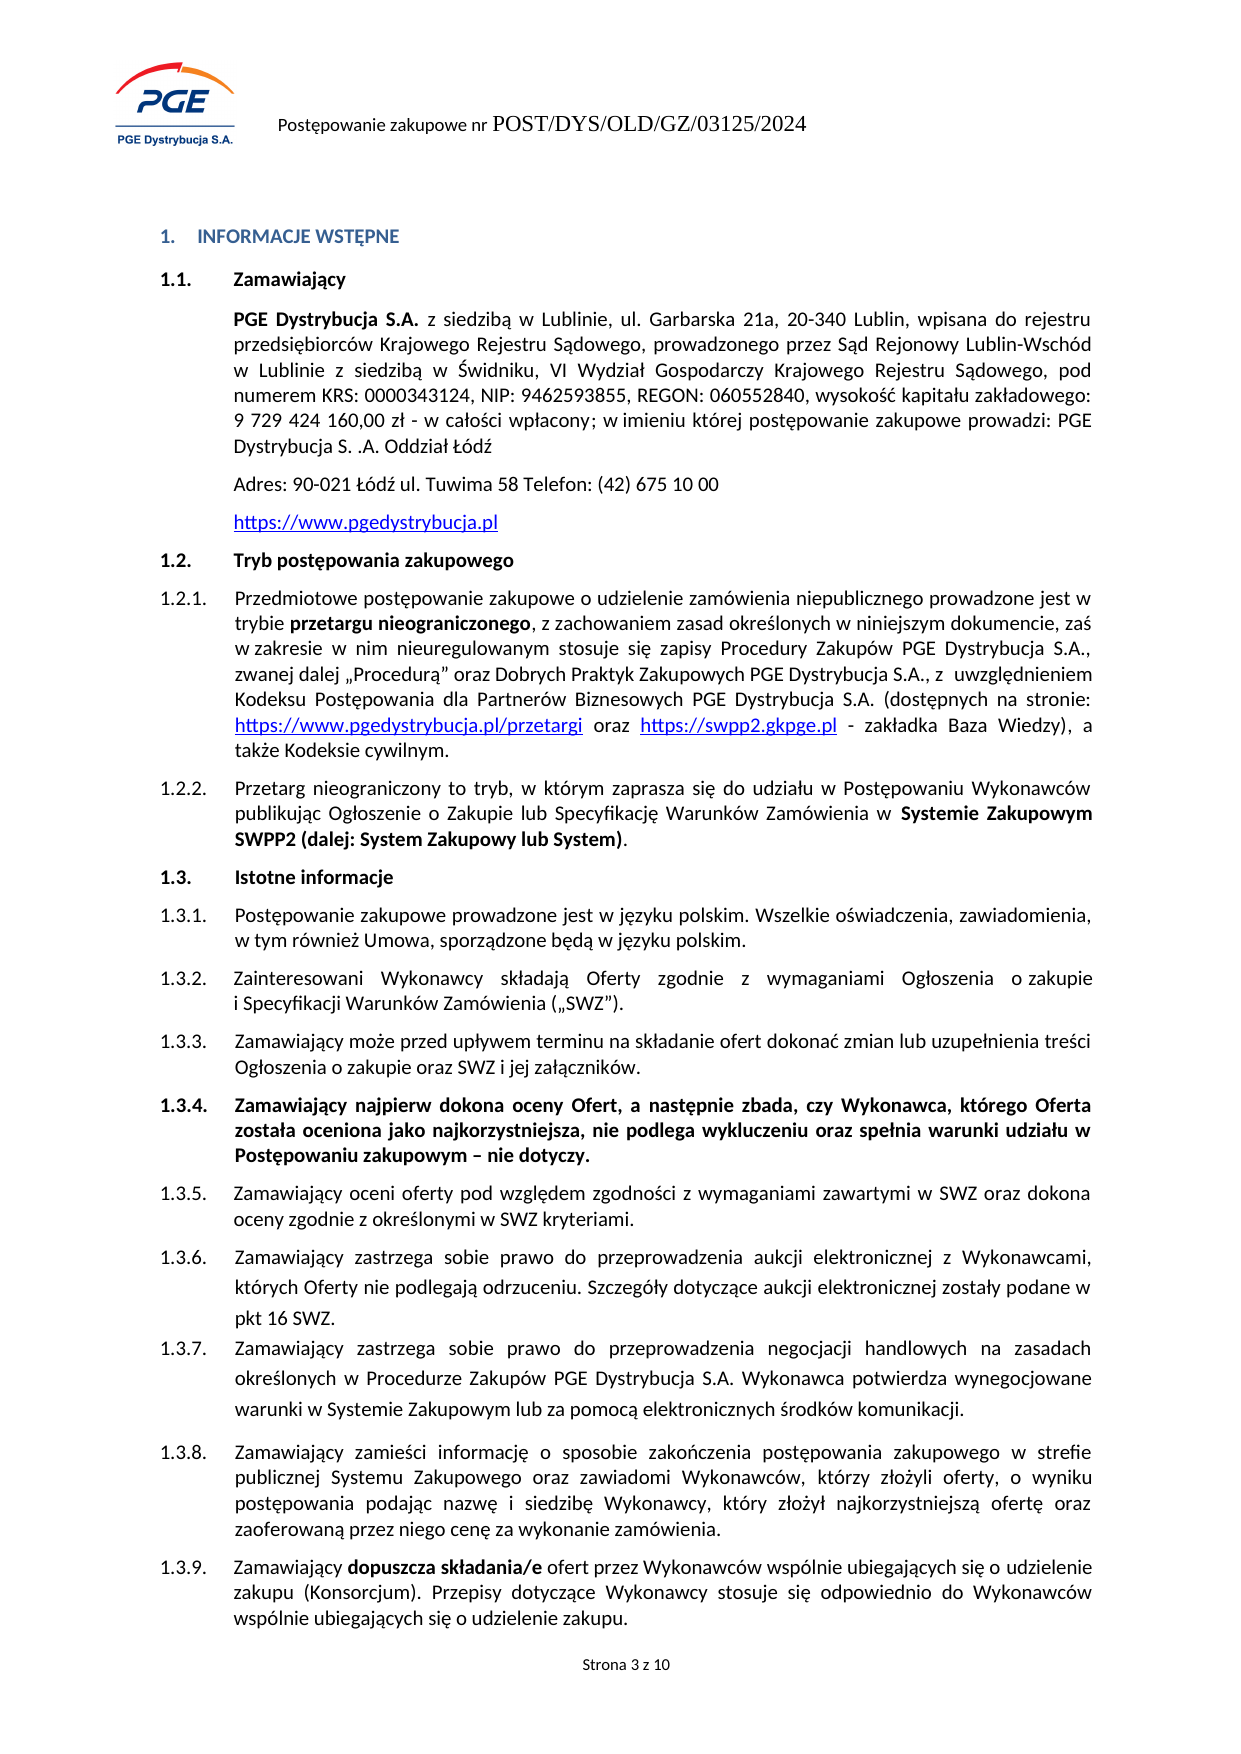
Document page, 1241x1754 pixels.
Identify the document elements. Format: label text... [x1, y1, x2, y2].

list Przetarg nieograniczony to tryb, w którym zaprasza się do udziału w Postępowaniu Wykonawców publikując Ogłoszenie o Zakupie lub Specyfikację Warunków Zamówienia w Systemie Zakupowym SWPP2 (dalej: System Zakupowy lub System). [159, 775, 1093, 851]
list Zamawiający [159, 266, 1093, 291]
list Przedmiotowe postępowanie zakupowe o udzielenie zamówienia niepublicznego prowadzone jest w trybie przetargu nieograniczonego, z zachowaniem zasad określonych w niniejszym dokumencie, zaś w zakresie w nim nieuregulowanym stosuje się zapisy Procedury Zakupów PGE Dystrybucja S.A., zwanej dalej „Procedurą” oraz Dobrych Praktyk Zakupowych PGE Dystrybucja S.A., z uwzględnieniem Kodeksu Postępowania dla Partnerów Biznesowych PGE Dystrybucja S.A. (dostępnych na stronie: https://www.pgedystrybucja.pl/przetargi oraz https://swpp2.gkpge.pl - zakładka Baza Wiedzy), a także Kodeksie cywilnym. [159, 585, 1093, 763]
list Zamawiający najpierw dokona oceny Ofert, a następnie zbada, czy Wykonawca, którego Oferta została oceniona jako najkorzystniejsza, nie podlega wykluczeniu oraz spełnia warunki udziału w Postępowaniu zakupowym – nie dotyczy. [159, 1092, 1093, 1168]
list https://www.pgedystrybucja.pl [233, 509, 1093, 534]
list Istotne informacje [159, 864, 1093, 889]
subtitle INFORMACJE WSTĘPNE [159, 223, 1093, 248]
list Zainteresowani Wykonawcy składają Oferty zgodnie z wymaganiami Ogłoszenia o zakupie i Specyfikacji Warunków Zamówienia („SWZ”). [159, 965, 1093, 1016]
list Zamawiający zastrzega sobie prawo do przeprowadzenia negocjacji handlowych na zasadach określonych w Procedurze Zakupów PGE Dystrybucja S.A. Wykonawca potwierdza wynegocjowane warunki w Systemie Zakupowym lub za pomocą elektronicznych środków komunikacji. [159, 1335, 1093, 1421]
text PGE Dystrybucja S.A. z siedzibą w Lublinie, ul. Garbarska 21a, 20-340 Lublin, wpisana do rejestru przedsiębiorców Krajowego Rejestru Sądowego, prowadzonego przez Sąd Rejonowy Lublin-Wschód w Lublinie z siedzibą w Świdniku, VI Wydział Gospodarczy Krajowego Rejestru Sądowego, pod numerem KRS: 0000343124, NIP: 9462593855, REGON: 060552840, wysokość kapitału zakładowego: 9 729 424 160,00 zł - w całości wpłacony; w imieniu której postępowanie zakupowe prowadzi: PGE Dystrybucja S. .A. Oddział Łódź [233, 306, 1093, 458]
list Zamawiający może przed upływem terminu na składanie ofert dokonać zmian lub uzupełnienia treści Ogłoszenia o zakupie oraz SWZ i jej załączników. [159, 1028, 1093, 1079]
text Adres: 90-021 Łódź ul. Tuwima 58 Telefon: (42) 675 10 00 [233, 471, 1093, 496]
picture [113, 60, 237, 148]
list Zamawiający dopuszcza składania/e ofert przez Wykonawców wspólnie ubiegających się o udzielenie zakupu (Konsorcjum). Przepisy dotyczące Wykonawcy stosuje się odpowiednio do Wykonawców wspólnie ubiegających się o udzielenie zakupu. [159, 1554, 1093, 1630]
list Postępowanie zakupowe prowadzone jest w języku polskim. Wszelkie oświadczenia, zawiadomienia, w tym również Umowa, sporządzone będą w języku polskim. [159, 902, 1093, 953]
list Zamawiający zastrzega sobie prawo do przeprowadzenia aukcji elektronicznej z Wykonawcami, których Oferty nie podlegają odrzuceniu. Szczegóły dotyczące aukcji elektronicznej zostały podane w pkt 16 SWZ. [159, 1244, 1093, 1330]
list Zamawiający zamieści informację o sposobie zakończenia postępowania zakupowego w strefie publicznej Systemu Zakupowego oraz zawiadomi Wykonawców, którzy złożyli oferty, o wyniku postępowania podając nazwę i siedzibę Wykonawcy, który złożył najkorzystniejszą ofertę oraz zaoferowaną przez niego cenę za wykonanie zamówienia. [159, 1439, 1093, 1542]
list Tryb postępowania zakupowego [159, 547, 1093, 572]
list Zamawiający oceni oferty pod względem zgodności z wymaganiami zawartymi w SWZ oraz dokona oceny zgodnie z określonymi w SWZ kryteriami. [159, 1181, 1093, 1231]
